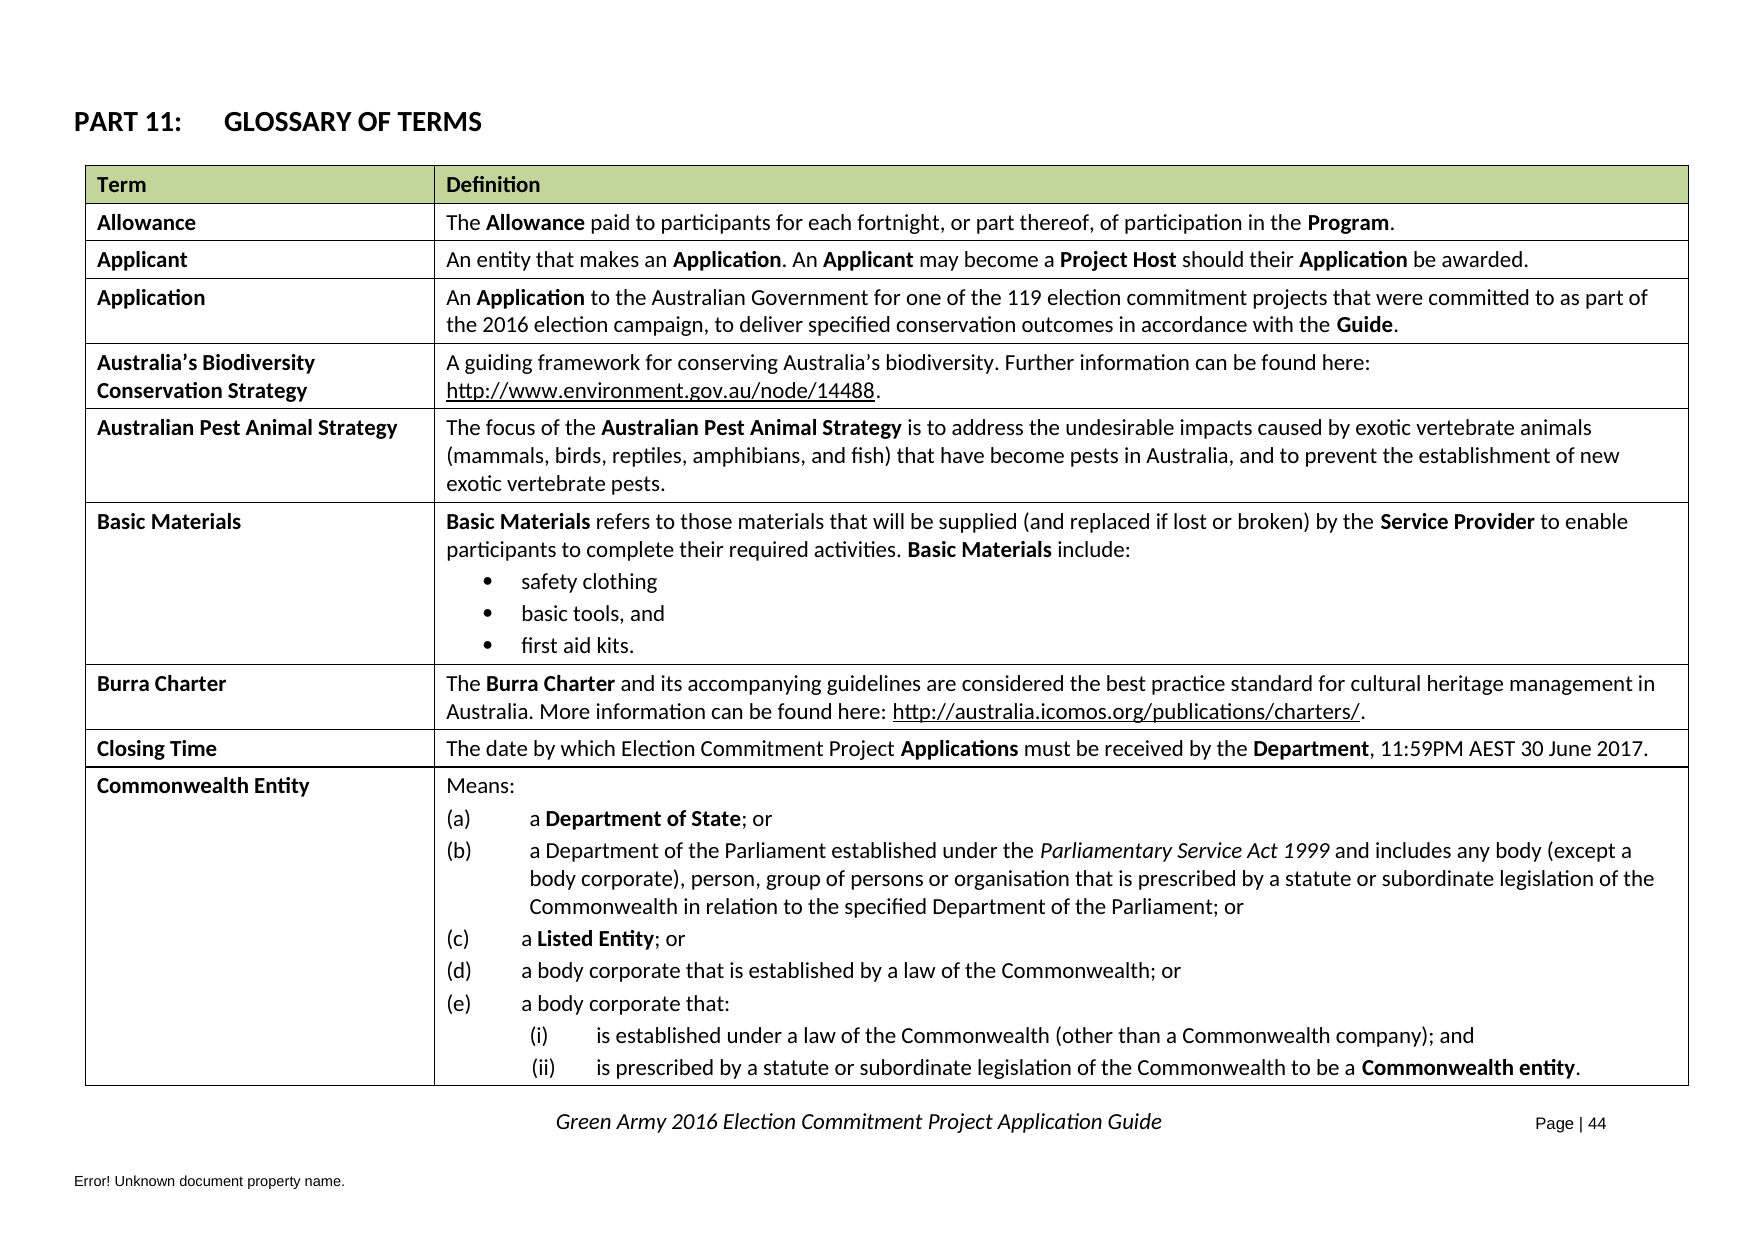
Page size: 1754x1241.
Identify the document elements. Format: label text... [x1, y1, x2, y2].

table_cell Application [86, 279, 434, 343]
table_cell Basic Materials refers to those materials that will be supplied (and replaced if lost or broken) by the Service Provider to enable participants to complete their required activities. Basic Materials include: safety clothing basic tools, and first aid kits. [435, 503, 1688, 664]
table_cell Means: (a) a Department of State; or (b) a Department of the Parliament established under the Parliamentary Service Act 1999 and includes any body (except a body corporate), person, group of persons or organisation that is prescribed by a statute or subordinate legislation of the Commonwealth in relation to the specified Department of the Parliament; or (c) a Listed Entity; or (d) a body corporate that is established by a law of the Commonwealth; or (e) a body corporate that: (i) is established under a law of the Commonwealth (other than a Commonwealth company); and (ii) is prescribed by a statute or subordinate legislation of the Commonwealth to be a Commonwealth entity. [435, 768, 1688, 1085]
table_cell Basic Materials [86, 503, 434, 664]
table_cell Closing Time [86, 730, 434, 766]
table_cell The date by which Election Commitment Project Applications must be received by the Department, 11:59PM AEST 30 June 2017. [435, 730, 1688, 766]
table_header Definition [435, 166, 1688, 203]
table_cell The Burra Charter and its accompanying guidelines are considered the best practice standard for cultural heritage management in Australia. More information can be found here: http://australia.icomos.org/publications/charters/. [435, 665, 1688, 729]
table_cell A guiding framework for conserving Australia’s biodiversity. Further information can be found here: http://www.environment.gov.au/node/14488. [435, 344, 1688, 408]
table_cell The focus of the Australian Pest Animal Strategy is to address the undesirable impacts caused by exotic vertebrate animals (mammals, birds, reptiles, amphibians, and fish) that have become pests in Australia, and to prevent the establishment of new exotic vertebrate pests. [435, 409, 1688, 502]
table_header Term [86, 166, 434, 203]
subtitle Part 11: Glossary of terms [74, 103, 1606, 139]
table_cell Allowance [86, 204, 434, 240]
table_cell Australian Pest Animal Strategy [86, 409, 434, 502]
table_cell An entity that makes an Application. An Applicant may become a Project Host should their Application be awarded. [435, 241, 1688, 277]
table_cell Commonwealth Entity [86, 768, 434, 1085]
table_cell An Application to the Australian Government for one of the 119 election commitment projects that were committed to as part of the 2016 election campaign, to deliver specified conservation outcomes in accordance with the Guide. [435, 279, 1688, 343]
table_cell Burra Charter [86, 665, 434, 729]
table_cell Australia’s Biodiversity Conservation Strategy [86, 344, 434, 408]
table_cell The Allowance paid to participants for each fortnight, or part thereof, of participation in the Program. [435, 204, 1688, 240]
table_cell Applicant [86, 241, 434, 277]
